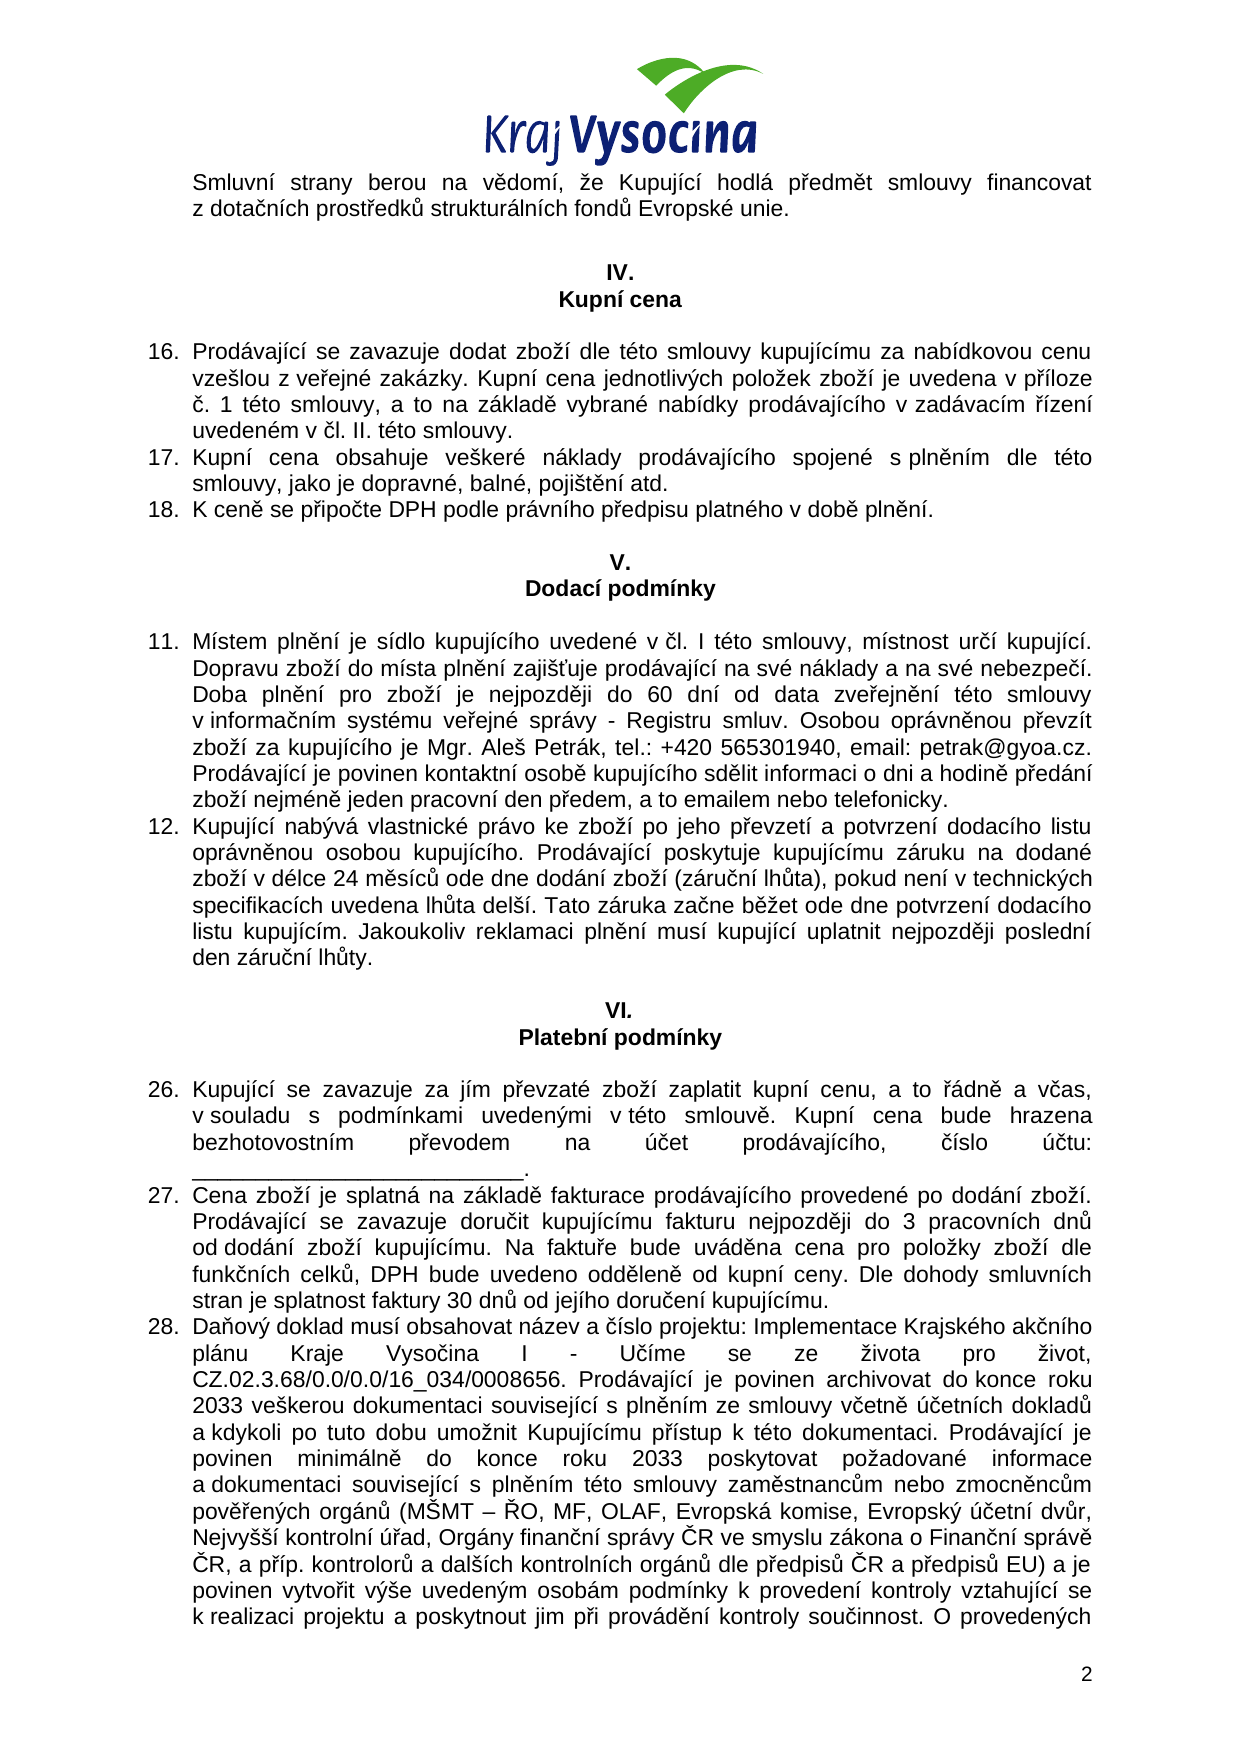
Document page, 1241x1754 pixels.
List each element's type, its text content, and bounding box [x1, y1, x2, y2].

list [148, 168, 1092, 221]
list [148, 1313, 1092, 1629]
text V. [148, 549, 1092, 575]
text Kupní cena [148, 286, 1092, 312]
list Prodávající se zavazuje dodat zboží dle této smlouvy kupujícímu za nabídkovou cenu vzešlou z veřejné zakázky. Kupní cena jednotlivých položek zboží je uvedena v příloze č. 1 této smlouvy, a to na základě vybrané nabídky prodávajícího v zadávacím řízení uvedeném v čl. II. této smlouvy. [148, 338, 1092, 444]
text Dodací podmínky [148, 575, 1092, 602]
list Místem plnění je sídlo kupujícího uvedené v čl. I této smlouvy, místnost určí kupující. Dopravu zboží do místa plnění zajišťuje prodávající na své náklady a na své nebezpečí. Doba plnění pro zboží je nejpozději do 60 dní od data zveřejnění této smlouvy v informačním systému veřejné správy - Registru smluv. Osobou oprávněnou převzít zboží za kupujícího je Mgr. Aleš Petrák, tel.: +420 565301940, email: petrak@gyoa.cz. Prodávající je povinen kontaktní osobě kupujícího sdělit informaci o dni a hodině předání zboží nejméně jeden pracovní den předem, a to emailem nebo telefonicky. [148, 628, 1092, 813]
list Kupující nabývá vlastnické právo ke zboží po jeho převzetí a potvrzení dodacího listu oprávněnou osobou kupujícího. Prodávající poskytuje kupujícímu záruku na dodané zboží v délce 24 měsíců ode dne dodání zboží (záruční lhůta), pokud není v technických specifikacích uvedena lhůta delší. Tato záruka začne běžet ode dne potvrzení dodacího listu kupujícím. Jakoukoliv reklamaci plnění musí kupující uplatnit nejpozději poslední den záruční lhůty. [148, 813, 1092, 971]
list K ceně se připočte DPH podle právního předpisu platného v době plnění. [148, 496, 1092, 523]
list Kupní cena obsahuje veškeré náklady prodávajícího spojené s plněním dle této smlouvy, jako je dopravné, balné, pojištění atd. [148, 444, 1092, 496]
text Platební podmínky [148, 1023, 1092, 1050]
list Cena zboží je splatná na základě fakturace prodávajícího provedené po dodání zboží. Prodávající se zavazuje doručit kupujícímu fakturu nejpozději do 3 pracovních dnů od dodání zboží kupujícímu. Na faktuře bude uváděna cena pro položky zboží dle funkčních celků, DPH bude uvedeno odděleně od kupní ceny. Dle dohody smluvních stran je splatnost faktury 30 dnů od jejího doručení kupujícímu. [148, 1182, 1092, 1313]
list Kupující se zavazuje za jím převzaté zboží zaplatit kupní cenu, a to řádně a včas, v souladu s podmínkami uvedenými v této smlouvě. Kupní cena bude hrazena bezhotovostním převodem na účet prodávajícího, číslo účtu: __________________________. [148, 1076, 1092, 1182]
text IV. [148, 259, 1092, 286]
text VI. [148, 997, 1092, 1023]
